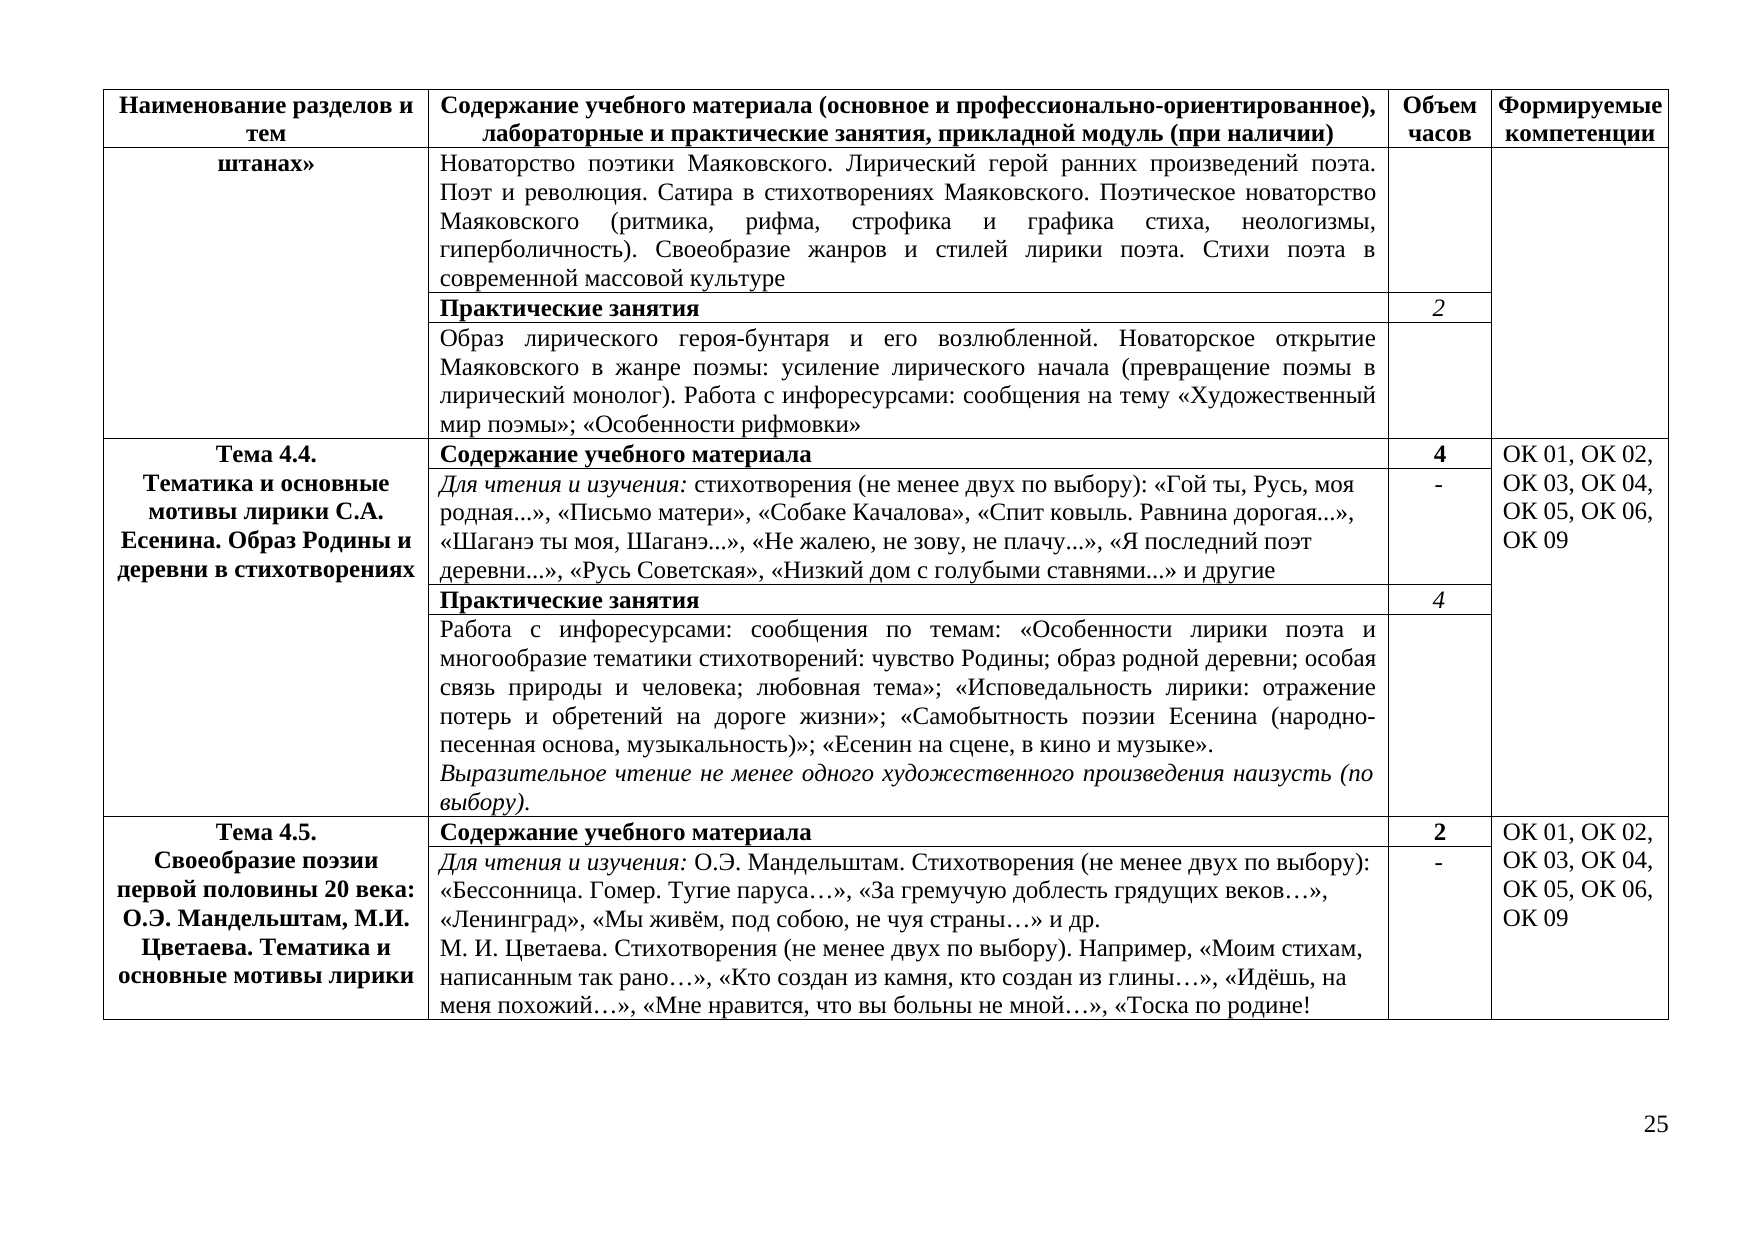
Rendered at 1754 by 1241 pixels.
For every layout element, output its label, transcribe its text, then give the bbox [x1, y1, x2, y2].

table_cell Работа с инфоресурсами: сообщения по темам: «Особенности лирики поэта и многообразие тематики стихотворений: чувство Родины; образ родной деревни; особая связь природы и человека; любовная тема»; «Исповедальность лирики: отражение потерь и обретений на дороге жизни»; «Самобытность поэзии Есенина (народно-песенная основа, музыкальность)»; «Есенин на сцене, в кино и музыке». Выразительное чтение не менее одного художественного произведения наизусть (по выбору). [429, 615, 1388, 816]
table_cell - [1389, 469, 1491, 584]
table_header Наименование разделов и тем [104, 90, 428, 147]
table_cell Тема 4.5. Своеобразие поэзии первой половины 20 века: О.Э. Мандельштам, М.И. Цветаева. Тематика и основные мотивы лирики [104, 817, 428, 1019]
table_cell 4 [1389, 439, 1491, 468]
table_header Формируемые компетенции [1492, 90, 1668, 147]
table_cell 2 [1389, 293, 1491, 322]
table_cell 4 [1389, 585, 1491, 613]
table_cell Практические занятия [429, 293, 1388, 322]
table_cell [1389, 148, 1491, 292]
table_cell 2 [1389, 817, 1491, 846]
table_cell Новаторство поэтики Маяковского. Лирический герой ранних произведений поэта. Поэт и революция. Сатира в стихотворениях Маяковского. Поэтическое новаторство Маяковского (ритмика, рифма, строфика и графика стиха, неологизмы, гиперболичность). Своеобразие жанров и стилей лирики поэта. Стихи поэта в современной массовой культуре [429, 148, 1388, 292]
table_cell ОК 01, ОК 02, ОК 03, ОК 04, ОК 05, ОК 06, ОК 09 [1492, 439, 1668, 816]
table_cell ОК 01, ОК 02, ОК 03, ОК 04, ОК 05, ОК 06, ОК 09 [1492, 817, 1668, 1019]
table_cell Содержание учебного материала [429, 817, 1388, 846]
table_cell Образ лирического героя-бунтаря и его возлюбленной. Новаторское открытие Маяковского в жанре поэмы: усиление лирического начала (превращение поэмы в лирический монолог). Работа с инфоресурсами: сообщения на тему «Художественный мир поэмы»; «Особенности рифмовки» [429, 323, 1388, 438]
table_cell Практические занятия [429, 585, 1388, 613]
table_cell [1389, 615, 1491, 816]
table_header Содержание учебного материала (основное и профессионально-ориентированное), лабораторные и практические занятия, прикладной модуль (при наличии) [429, 90, 1388, 147]
table_cell - [1389, 847, 1491, 1019]
table_header Объем часов [1389, 90, 1491, 147]
table_cell [1389, 323, 1491, 438]
table_cell Для чтения и изучения: стихотворения (не менее двух по выбору): «Гой ты, Русь, моя родная...», «Письмо матери», «Собаке Качалова», «Спит ковыль. Равнина дорогая...», «Шаганэ ты моя, Шаганэ...», «Не жалею, не зову, не плачу...», «Я последний поэт деревни...», «Русь Советская», «Низкий дом с голубыми ставнями...» и другие [429, 469, 1388, 584]
table_cell Содержание учебного материала [429, 439, 1388, 468]
table_cell Тема 4.4. Тематика и основные мотивы лирики С.А. Есенина. Образ Родины и деревни в стихотворениях [104, 439, 428, 816]
